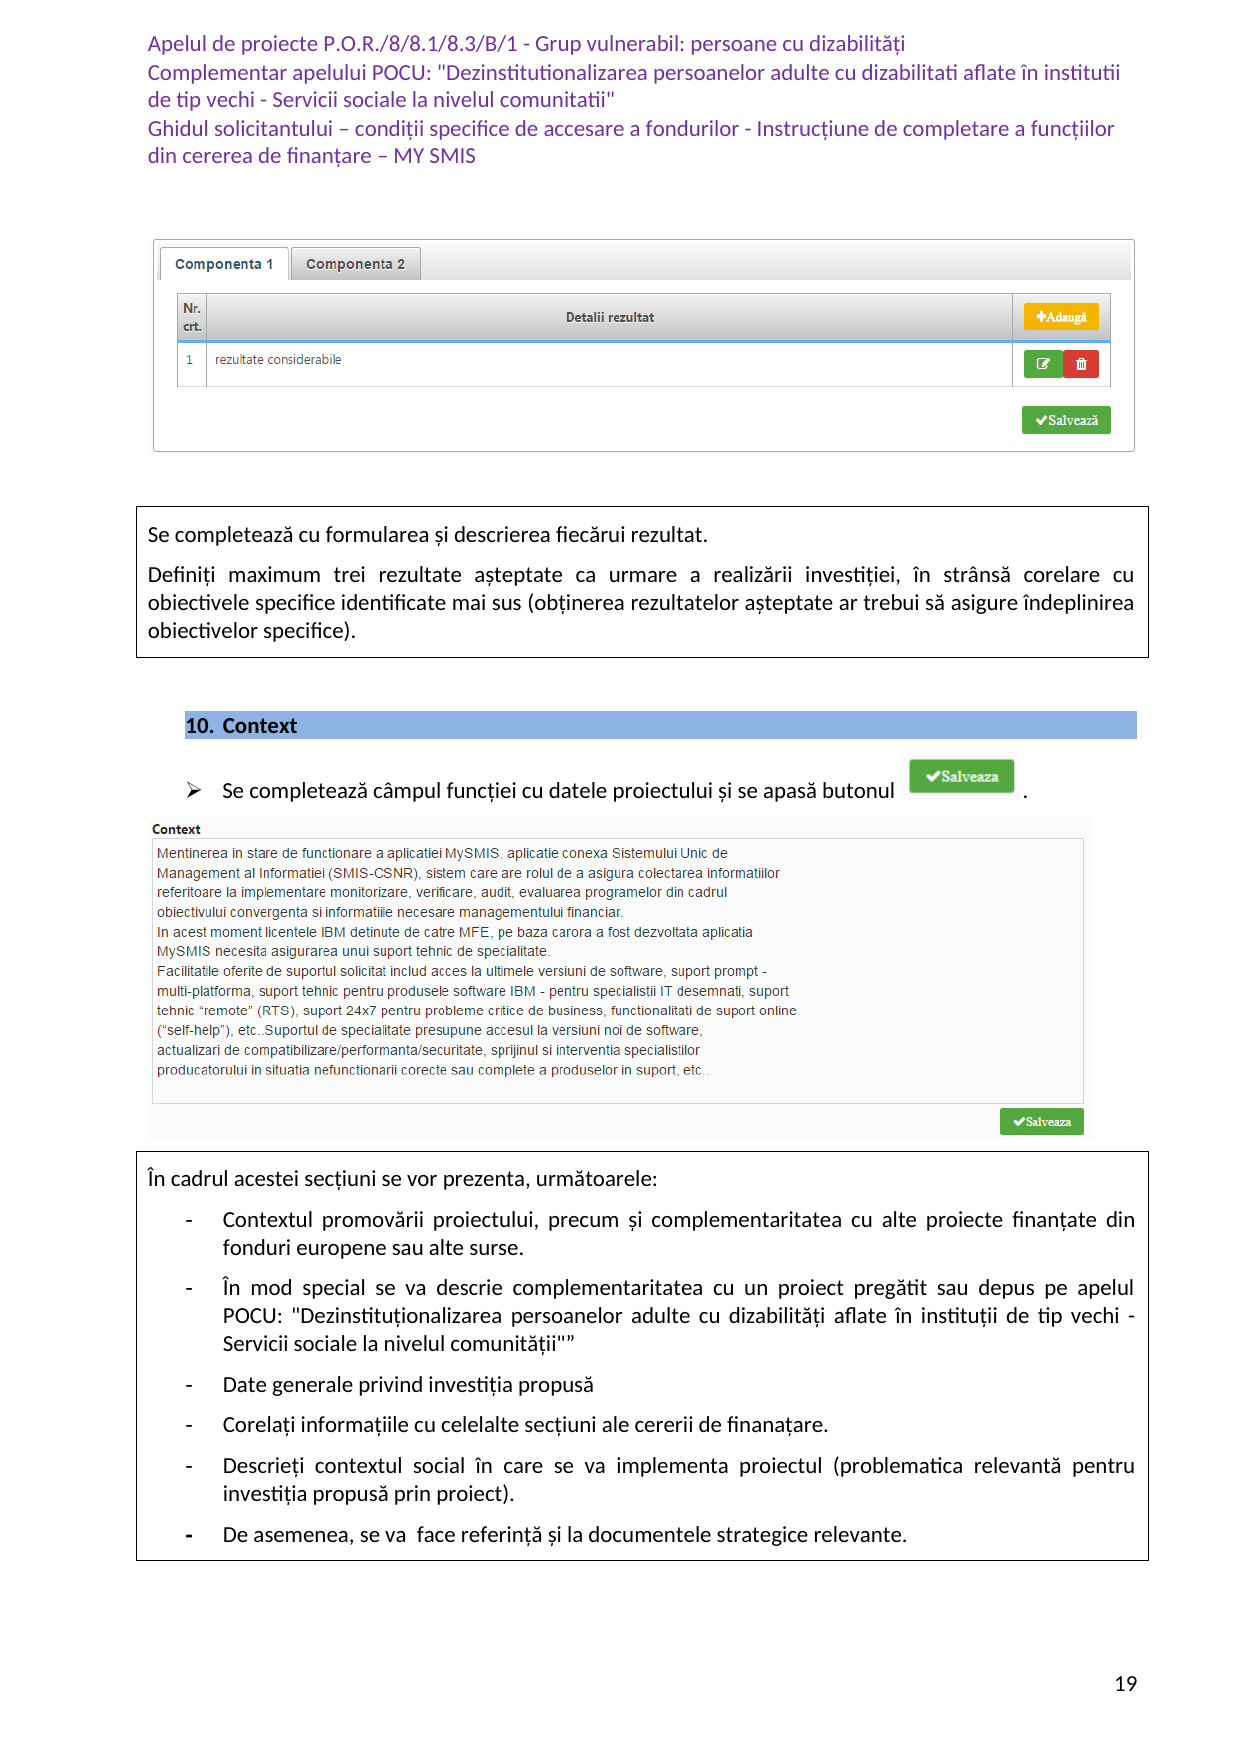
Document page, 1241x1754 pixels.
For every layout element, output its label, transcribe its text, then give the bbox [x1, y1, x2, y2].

list Context [185, 711, 1137, 739]
table_header În cadrul acestei secțiuni se vor prezenta, următoarele: Contextul promovării proiectului, precum și complementaritatea cu alte proiecte finanțate din fonduri europene sau alte surse. În mod special se va descrie complementaritatea cu un proiect pregătit sau depus pe apelul POCU: "Dezinstituționalizarea persoanelor adulte cu dizabilități aflate în instituții de tip vechi - Servicii sociale la nivelul comunității"” Date generale privind investiția propusă Corelați informațiile cu celelalte secțiuni ale cererii de finanațare. Descrieţi contextul social în care se va implementa proiectul (problematica relevantă pentru investiţia propusă prin proiect). De asemenea, se va face referință și la documentele strategice relevante. [137, 1152, 1148, 1560]
picture [901, 751, 1023, 799]
picture [147, 817, 1093, 1139]
picture [147, 238, 1137, 454]
table_header Se completează cu formularea și descrierea fiecărui rezultat. Definiți maximum trei rezultate așteptate ca urmare a realizării investiției, în strânsă corelare cu obiectivele specifice identificate mai sus (obținerea rezultatelor așteptate ar trebui să asigure îndeplinirea obiectivelor specifice). [137, 507, 1148, 657]
list Se completează câmpul funcției cu datele proiectului și se apasă butonul . [185, 751, 1137, 805]
